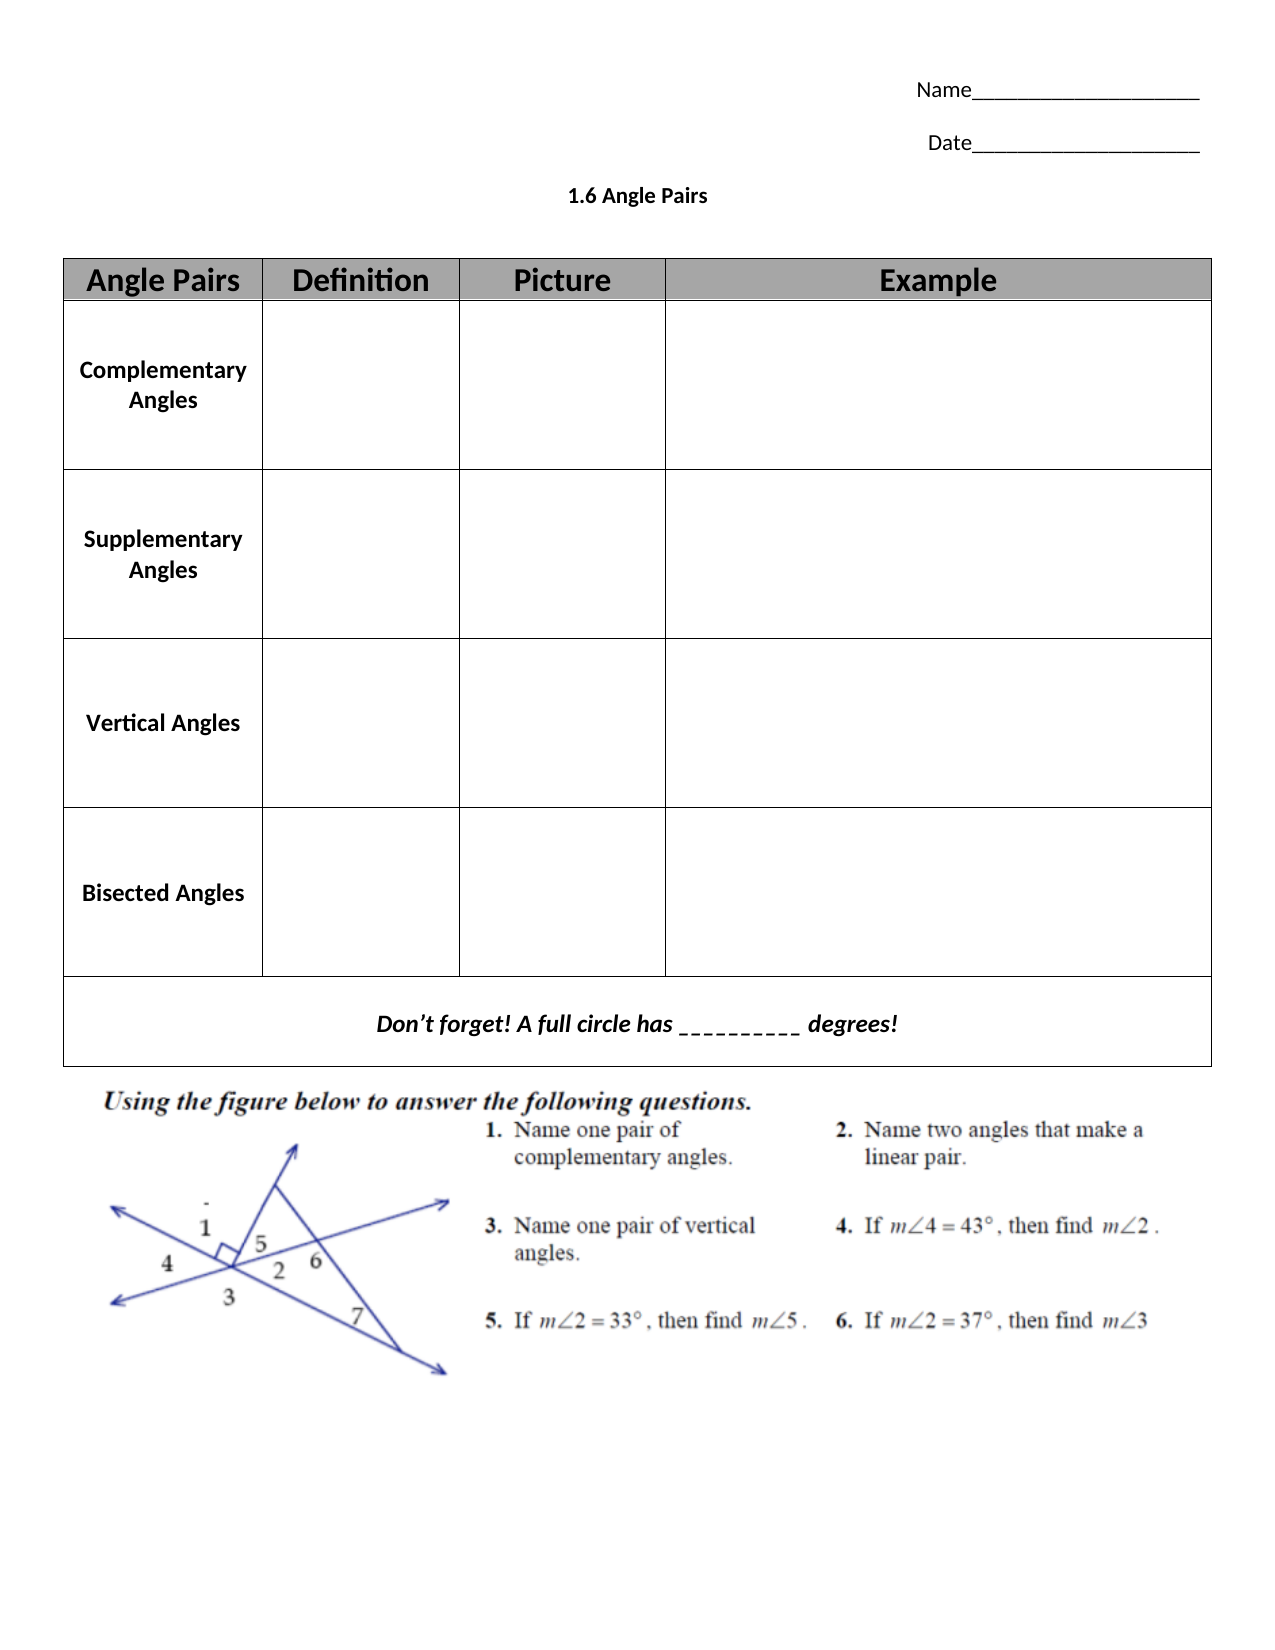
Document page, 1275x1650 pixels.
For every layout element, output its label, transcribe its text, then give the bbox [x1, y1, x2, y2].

table_cell [666, 808, 1211, 976]
table_cell [460, 808, 665, 976]
picture [75, 1067, 1200, 1388]
table_cell [460, 639, 665, 807]
text Name____________________ [75, 75, 1200, 103]
table_cell Don’t forget! A full circle has __________ degrees! [64, 977, 1211, 1066]
table_header Angle Pairs [64, 259, 262, 299]
table_header Picture [460, 259, 665, 299]
table_cell [263, 639, 459, 807]
table_cell [666, 301, 1211, 469]
table_cell Complementary Angles [64, 301, 262, 469]
table_cell [263, 301, 459, 469]
table_cell [460, 470, 665, 638]
table_cell [263, 808, 459, 976]
table_cell [460, 301, 665, 469]
table_header Example [666, 259, 1211, 299]
table_cell [666, 639, 1211, 807]
table_cell Vertical Angles [64, 639, 262, 807]
text 1.6 Angle Pairs [75, 181, 1200, 209]
table_cell [666, 470, 1211, 638]
table_header Definition [263, 259, 459, 299]
table_cell Bisected Angles [64, 808, 262, 976]
table_cell [263, 470, 459, 638]
text Date____________________ [75, 128, 1200, 156]
table_cell Supplementary Angles [64, 470, 262, 638]
